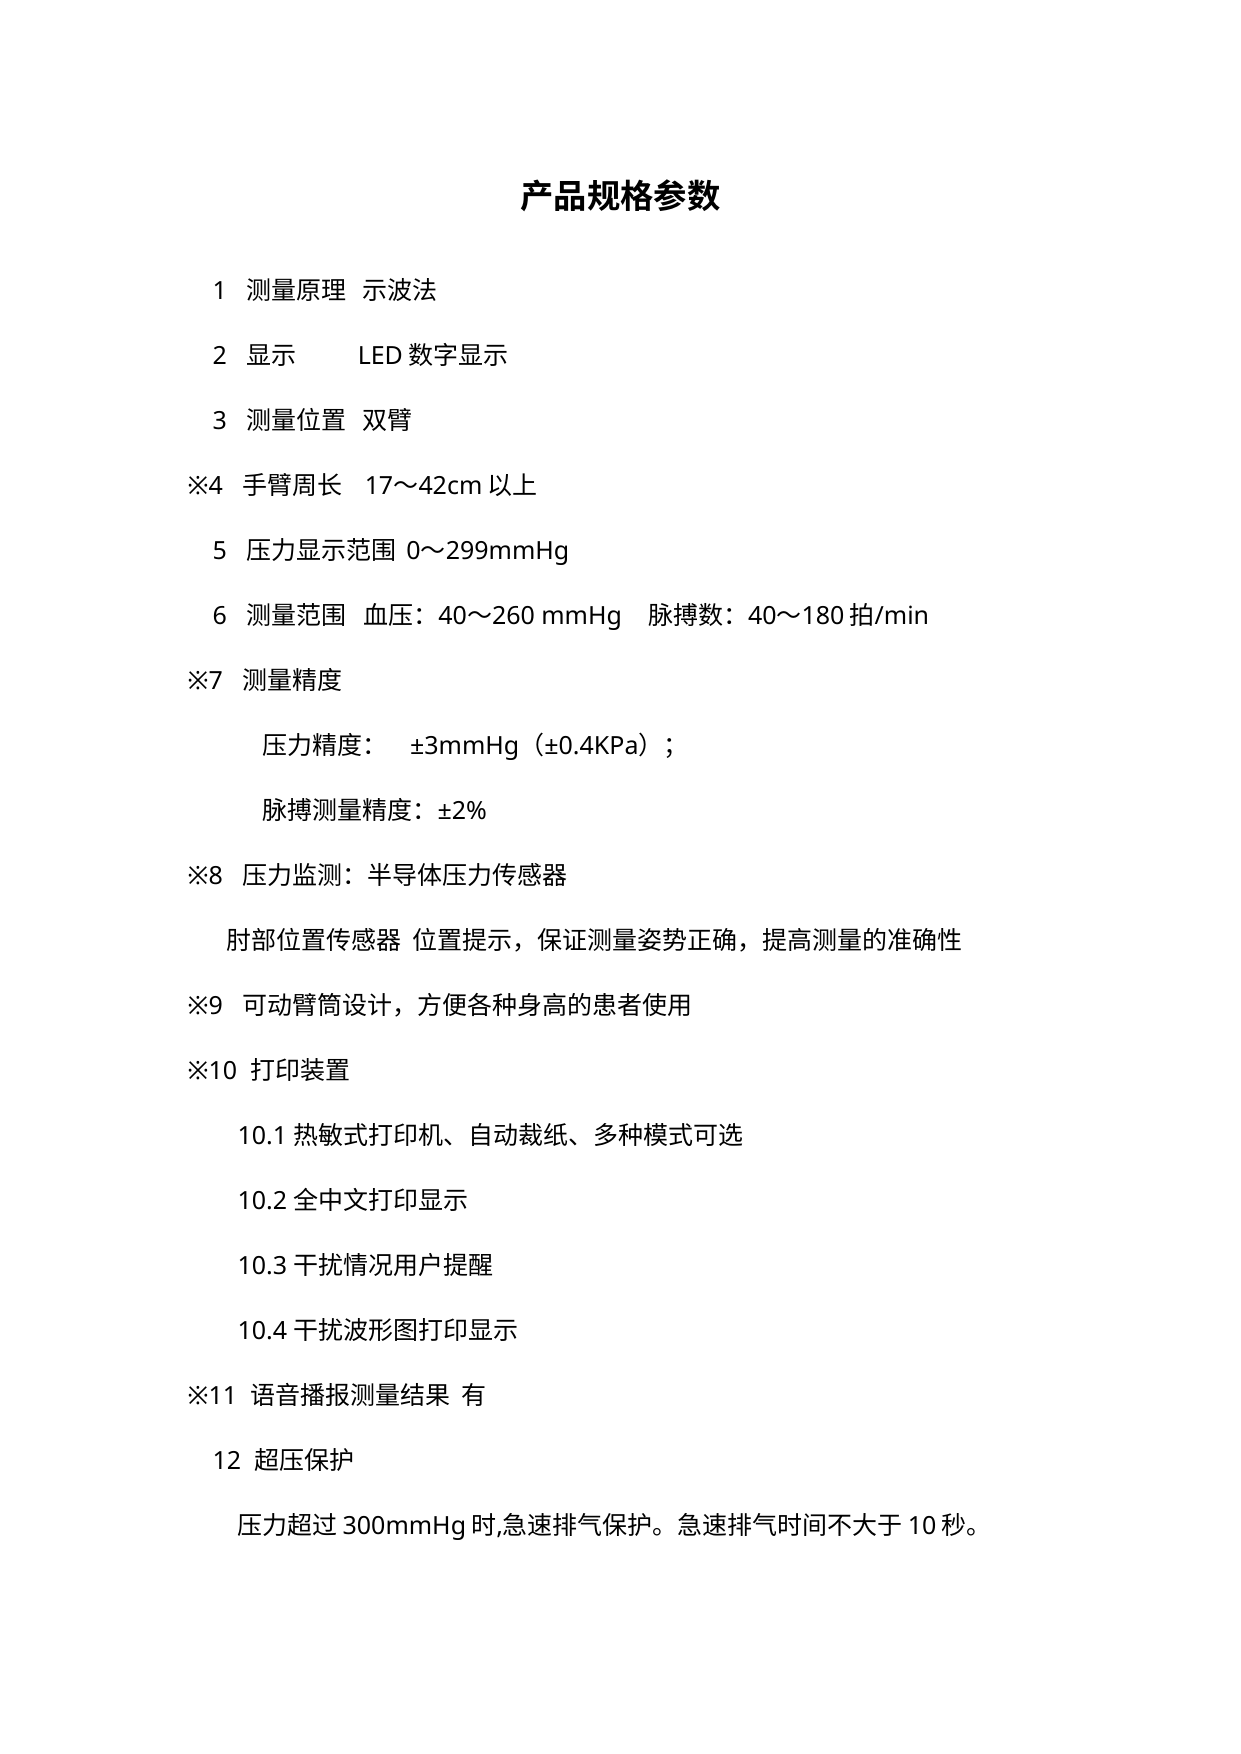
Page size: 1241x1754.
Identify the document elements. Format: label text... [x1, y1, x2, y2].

text 5 压力显示范围 0～299mmHg [187, 516, 1053, 581]
text 压力精度： ±3mmHg（±0.4KPa）； [187, 711, 1053, 776]
text 10.3 干扰情况用户提醒 [187, 1231, 1053, 1296]
text 10.2 全中文打印显示 [187, 1166, 1053, 1231]
text 压力超过300mmHg时,急速排气保护。急速排气时间不大于10秒。 [187, 1491, 1053, 1556]
text 产品规格参数 [187, 162, 1053, 227]
text 10.4 干扰波形图打印显示 [187, 1296, 1053, 1361]
text 2 显示 LED数字显示 [187, 321, 1053, 386]
text 12 超压保护 [187, 1426, 1053, 1491]
text ※11 语音播报测量结果 有 [187, 1361, 1053, 1426]
text ※9 可动臂筒设计，方便各种身高的患者使用 [187, 971, 1053, 1036]
text 6 测量范围 血压：40～260 mmHg 脉搏数：40～180拍/min [187, 581, 1053, 646]
text ※7 测量精度 [187, 646, 1053, 711]
text 脉搏测量精度：±2% [187, 776, 1053, 841]
text 1 测量原理 示波法 [187, 256, 1053, 321]
text ※8 压力监测：半导体压力传感器 [187, 841, 1053, 906]
text 3 测量位置 双臂 [187, 386, 1053, 451]
text ※4 手臂周长 17～以上 [187, 451, 1053, 516]
text ※10 打印装置 [187, 1036, 1053, 1101]
text 肘部位置传感器 位置提示，保证测量姿势正确，提高测量的准确性 [187, 906, 1053, 971]
text 10.1 热敏式打印机、自动裁纸、多种模式可选 [187, 1101, 1053, 1166]
